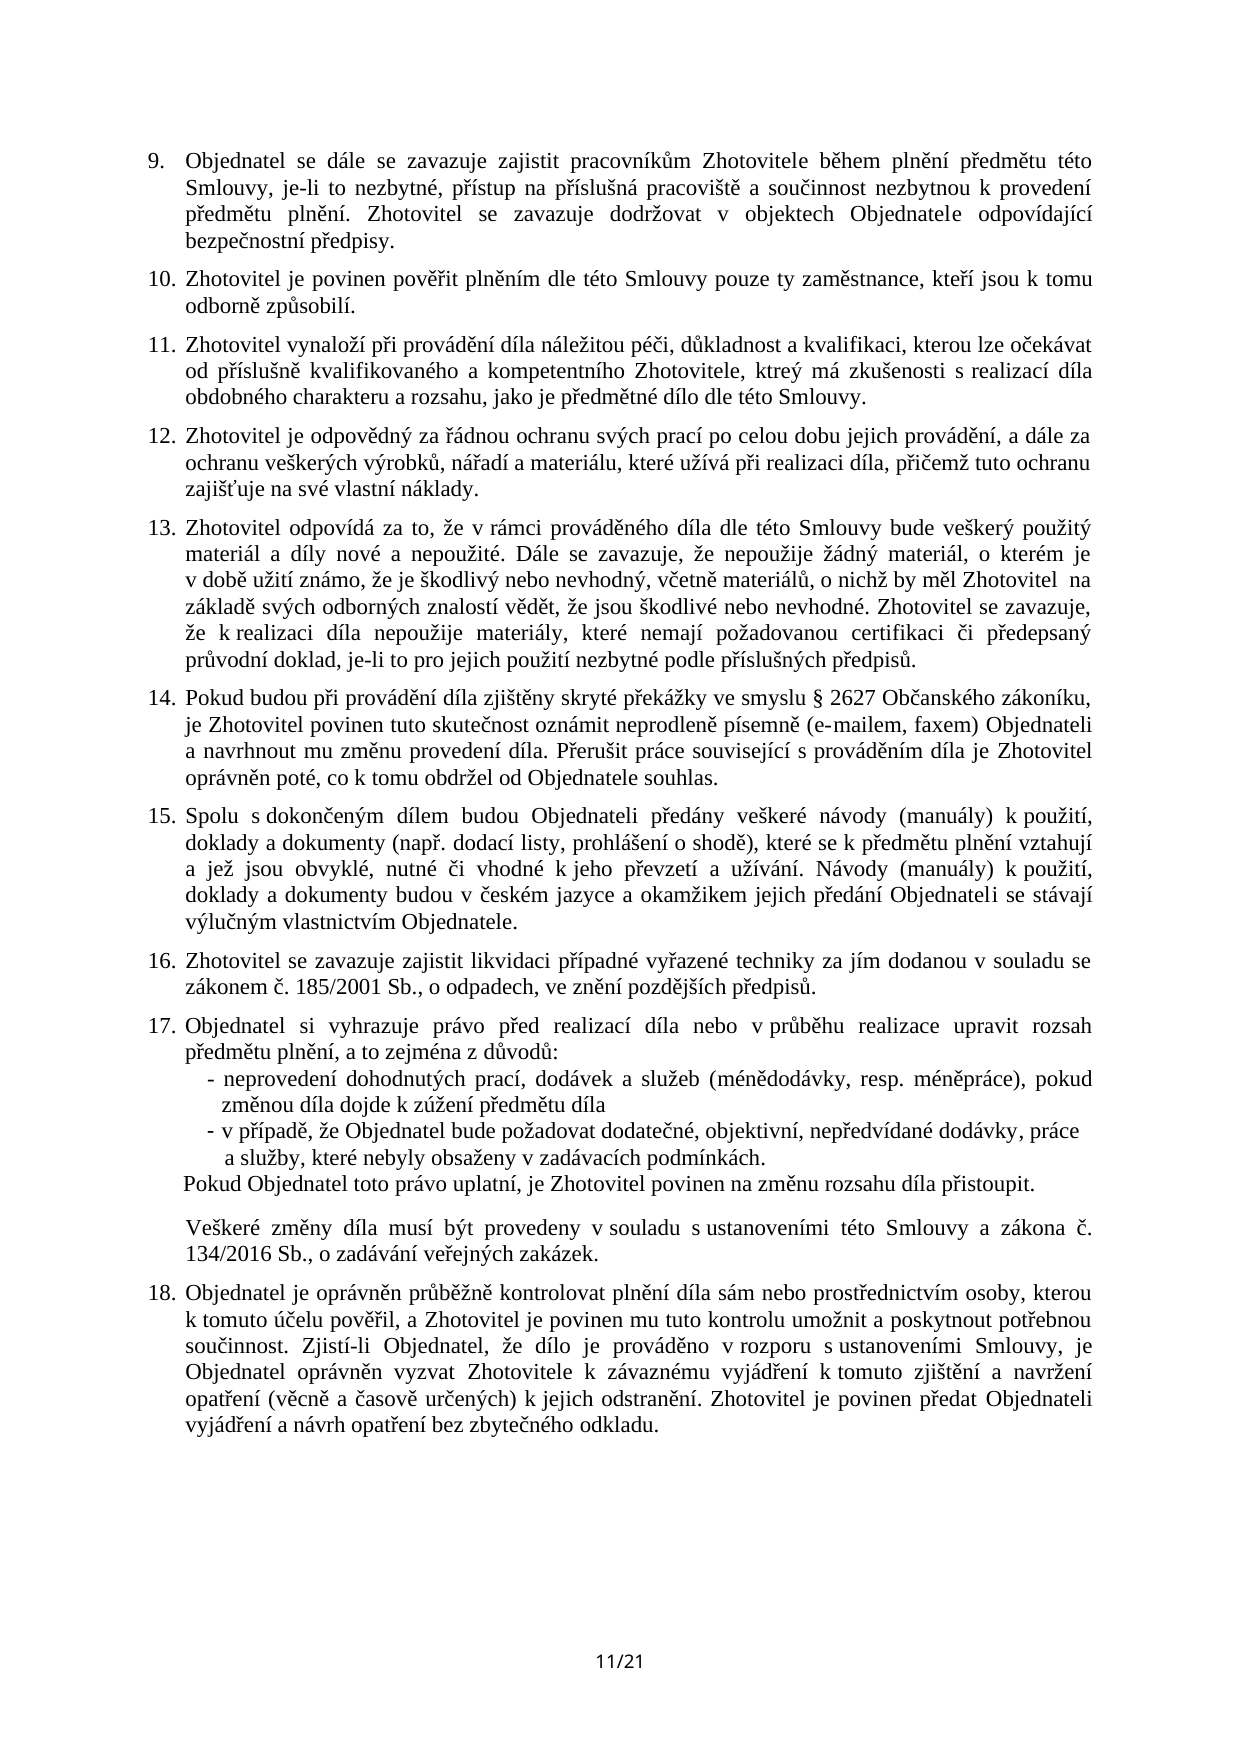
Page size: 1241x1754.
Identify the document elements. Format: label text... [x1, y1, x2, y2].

list Zhotovitel vynaloží při provádění díla náležitou péči, důkladnost a kvalifikaci, kterou lze očekávat od příslušně kvalifikovaného a kompetentního Zhotovitele, ktreý má zkušenosti s realizací díla obdobného charakteru a rozsahu, jako je předmětné dílo dle této Smlouvy. [148, 331, 1093, 410]
list Zhotovitel odpovídá za to, že v rámci prováděného díla dle této Smlouvy bude veškerý použitý materiál a díly nové a nepoužité. Dále se zavazuje, že nepoužije žádný materiál, o kterém je v době užití známo, že je škodlivý nebo nevhodný, včetně materiálů, o nichž by měl Zhotovitel na základě svých odborných znalostí vědět, že jsou škodlivé nebo nevhodné. Zhotovitel se zavazuje, že k realizaci díla nepoužije materiály, které nemají požadovanou certifikaci či předepsaný průvodní doklad, je-li to pro jejich použití nezbytné podle příslušných předpisů. [148, 514, 1093, 672]
text a služby, které nebyly obsaženy v zadávacích podmínkách. [224, 1144, 1093, 1170]
list Zhotovitel se zavazuje zajistit likvidaci případné vyřazené techniky za jím dodanou v souladu se zákonem č. 185/2001 Sb., o odpadech, ve znění pozdějších předpisů. [148, 947, 1093, 999]
text - neprovedení dohodnutých prací, dodávek a služeb (ménědodávky, resp. méněpráce), pokud změnou díla dojde k zúžení předmětu díla [207, 1064, 1093, 1117]
list Objednatel je oprávněn průběžně kontrolovat plnění díla sám nebo prostřednictvím osoby, kterou k tomuto účelu pověřil, a Zhotovitel je povinen mu tuto kontrolu umožnit a poskytnout potřebnou součinnost. Zjistí-li Objednatel, že dílo je prováděno v rozporu s ustanoveními Smlouvy, je Objednatel oprávněn vyzvat Zhotovitele k závaznému vyjádření k tomuto zjištění a navržení opatření (věcně a časově určených) k jejich odstranění. Zhotovitel je povinen předat Objednateli vyjádření a návrh opatření bez zbytečného odkladu. [148, 1279, 1093, 1437]
list Spolu s dokončeným dílem budou Objednateli předány veškeré návody (manuály) k použití, doklady a dokumenty (např. dodací listy, prohlášení o shodě), které se k předmětu plnění vztahují a jež jsou obvyklé, nutné či vhodné k jeho převzetí a užívání. Návody (manuály) k použití, doklady a dokumenty budou v českém jazyce a okamžikem jejich předání Objednateli se stávají výlučným vlastnictvím Objednatele. [148, 802, 1093, 934]
list Zhotovitel je povinen pověřit plněním dle této Smlouvy pouze ty zaměstnance, kteří jsou k tomu odborně způsobilí. [148, 266, 1093, 318]
list v případě, že Objednatel bude požadovat dodatečné, objektivní, nepředvídané dodávky, práce [207, 1117, 1093, 1144]
list Veškeré změny díla musí být provedeny v souladu s ustanoveními této Smlouvy a zákona č. 134/2016 Sb., o zadávání veřejných zakázek. [185, 1214, 1093, 1267]
list Objednatel si vyhrazuje právo před realizací díla nebo v průběhu realizace upravit rozsah předmětu plnění, a to zejména z důvodů: [148, 1012, 1093, 1064]
list Objednatel se dále se zavazuje zajistit pracovníkům Zhotovitele během plnění předmětu této Smlouvy, je-li to nezbytné, přístup na příslušná pracoviště a součinnost nezbytnou k provedení předmětu plnění. Zhotovitel se zavazuje dodržovat v objektech Objednatele odpovídající bezpečnostní předpisy. [148, 148, 1093, 253]
text Pokud Objednatel toto právo uplatní, je Zhotovitel povinen na změnu rozsahu díla přistoupit. [177, 1170, 1093, 1196]
list Pokud budou při provádění díla zjištěny skryté překážky ve smyslu § 2627 Občanského zákoníku, je Zhotovitel povinen tuto skutečnost oznámit neprodleně písemně (e-mailem, faxem) Objednateli a navrhnout mu změnu provedení díla. Přerušit práce související s prováděním díla je Zhotovitel oprávněn poté, co k tomu obdržel od Objednatele souhlas. [148, 684, 1093, 790]
list Zhotovitel je odpovědný za řádnou ochranu svých prací po celou dobu jejich provádění, a dále za ochranu veškerých výrobků, nářadí a materiálu, které užívá při realizaci díla, přičemž tuto ochranu zajišťuje na své vlastní náklady. [148, 422, 1093, 501]
